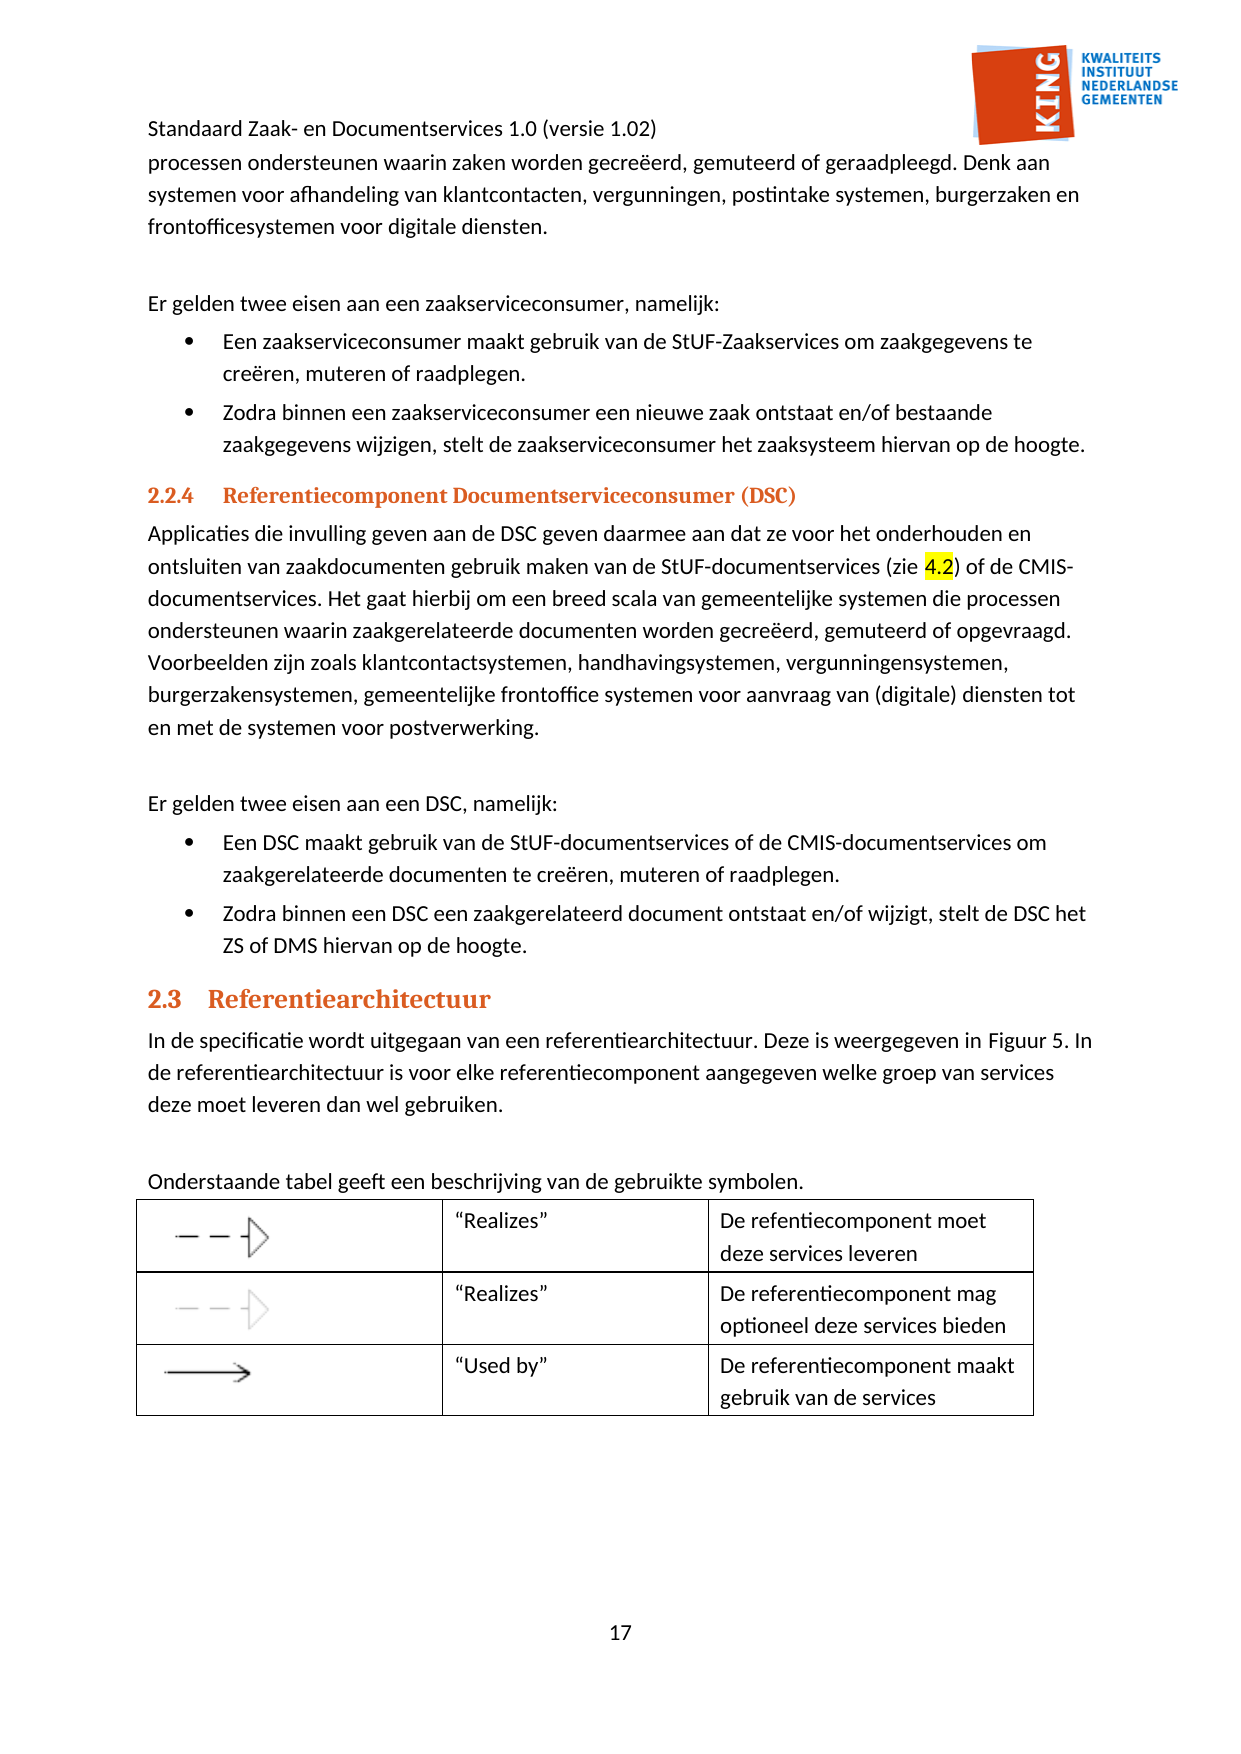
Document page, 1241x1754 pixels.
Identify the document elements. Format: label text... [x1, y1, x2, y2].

table_cell [137, 1273, 442, 1343]
subtitle Referentiecomponent Documentserviceconsumer (DSC) [148, 483, 1093, 509]
picture [971, 45, 1178, 145]
text Applicaties die invulling geven aan de DSC geven daarmee aan dat ze voor het onderhouden en ontsluiten van zaakdocumenten gebruik maken van de StUF-documentservices (zie 4.2) of de CMIS-documentservices. Het gaat hierbij om een breed scala van gemeentelijke systemen die processen ondersteunen waarin zaakgerelateerde documenten worden gecreëerd, gemuteerd of opgevraagd. Voorbeelden zijn zoals klantcontactsystemen, handhavingsystemen, vergunningensystemen, burgerzakensystemen, gemeentelijke frontoffice systemen voor aanvraag van (digitale) diensten tot en met de systemen voor postverwerking. [148, 519, 1093, 741]
text Onderstaande tabel geeft een beschrijving van de gebruikte symbolen. [148, 1167, 1093, 1195]
table_header De refentiecomponent moet deze services leveren [709, 1200, 1033, 1271]
table_cell “Realizes” [443, 1273, 708, 1343]
text Er gelden twee eisen aan een zaakserviceconsumer, namelijk: [148, 289, 1093, 317]
table_header [137, 1200, 442, 1271]
list Zodra binnen een DSC een zaakgerelateerd document ontstaat en/of wijzigt, stelt de DSC het ZS of DMS hiervan op de hoogte. [185, 899, 1093, 959]
table_cell De referentiecomponent mag optioneel deze services bieden [709, 1273, 1033, 1343]
text Er gelden twee eisen aan een DSC, namelijk: [148, 789, 1093, 818]
table_cell De referentiecomponent maakt gebruik van de services [709, 1345, 1033, 1415]
table_cell “Used by” [443, 1345, 708, 1415]
list Zodra binnen een zaakserviceconsumer een nieuwe zaak ontstaat en/of bestaande zaakgegevens wijzigen, stelt de zaakserviceconsumer het zaaksysteem hiervan op de hoogte. [185, 398, 1093, 458]
list Een DSC maakt gebruik van de StUF-documentservices of de CMIS-documentservices om zaakgerelateerde documenten te creëren, muteren of raadplegen. [185, 828, 1093, 888]
subtitle Referentiearchitectuur [148, 984, 1093, 1015]
table_cell [137, 1345, 442, 1415]
table_header “Realizes” [443, 1200, 708, 1271]
text In de specificatie wordt uitgegaan van een referentiearchitectuur. Deze is weergegeven in Figuur 5. In de referentiearchitectuur is voor elke referentiecomponent aangegeven welke groep van services deze moet leveren dan wel gebruiken. [148, 1026, 1093, 1118]
list Een zaakserviceconsumer maakt gebruik van de StUF-Zaakservices om zaakgegevens te creëren, muteren of raadplegen. [185, 327, 1093, 387]
